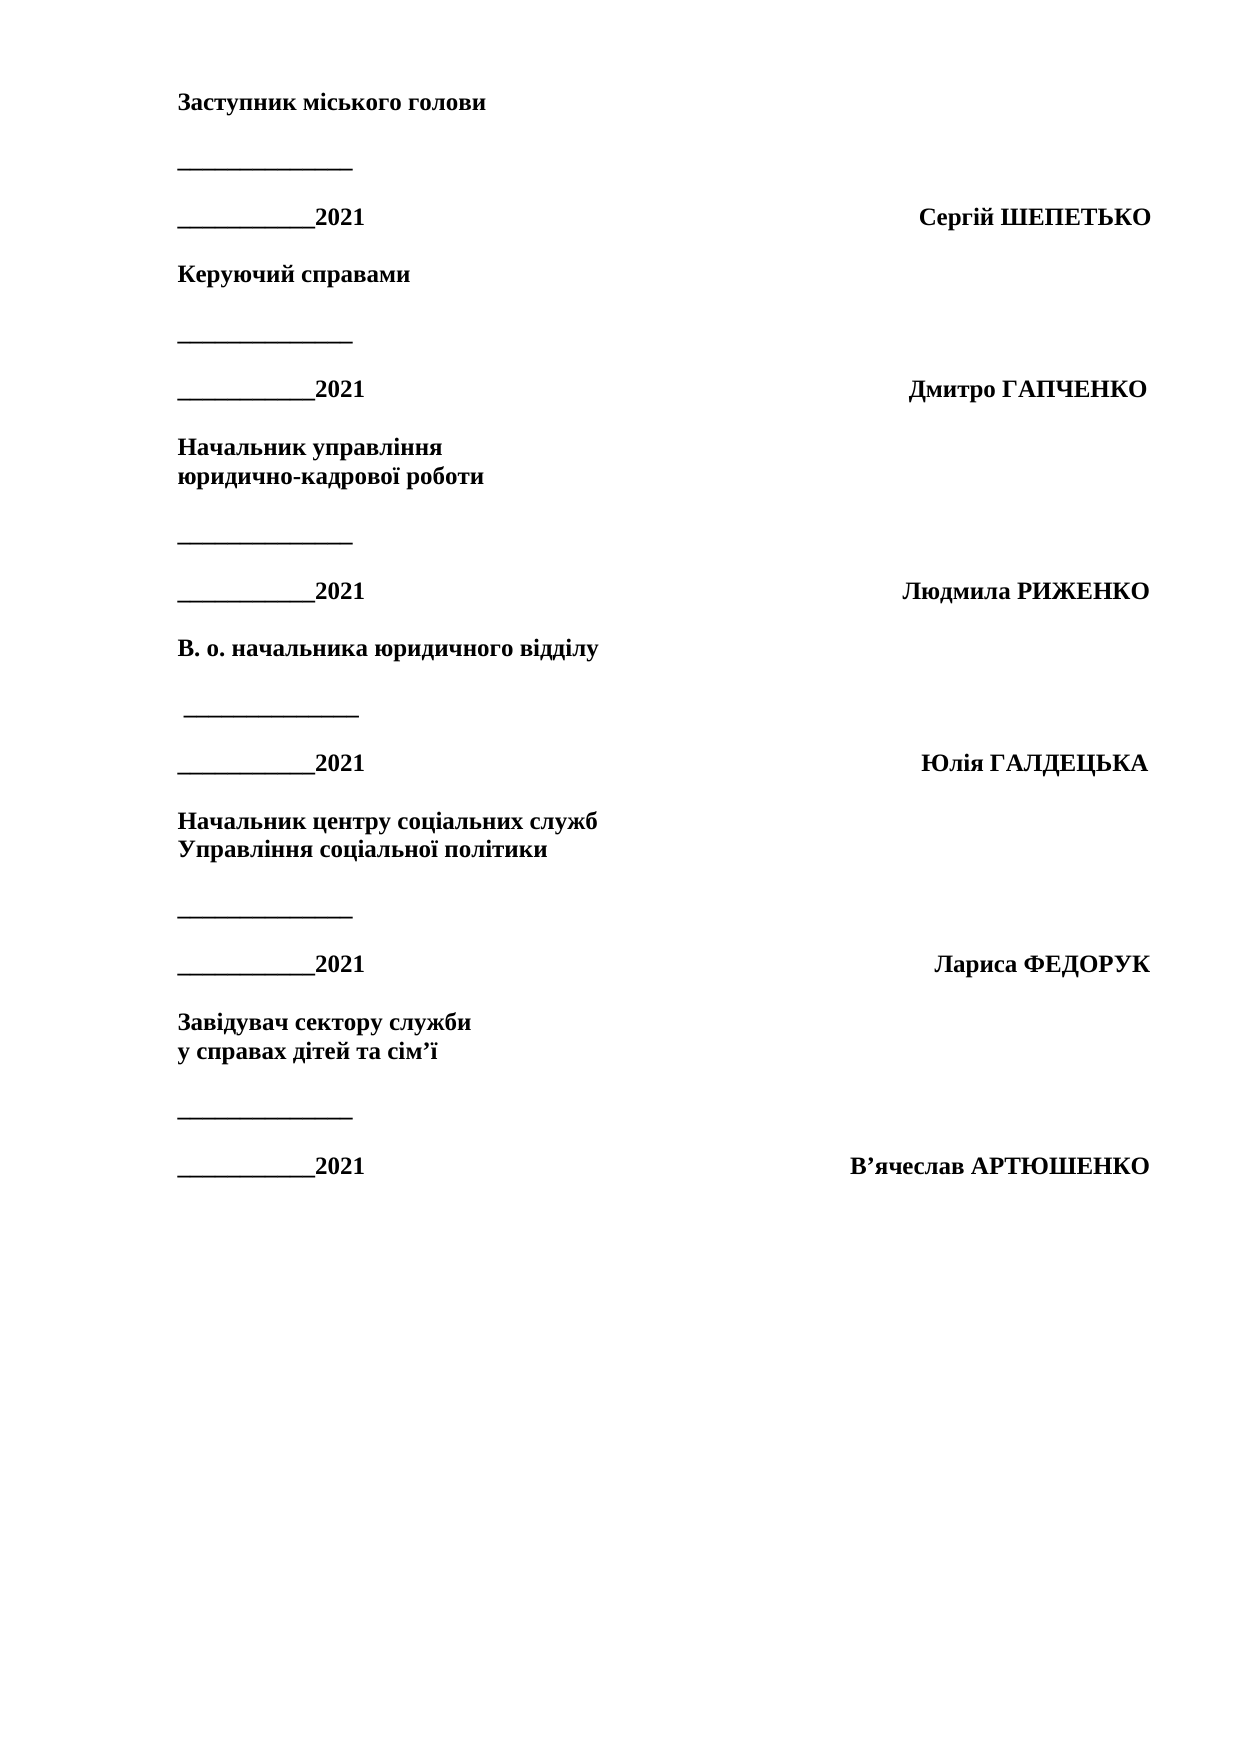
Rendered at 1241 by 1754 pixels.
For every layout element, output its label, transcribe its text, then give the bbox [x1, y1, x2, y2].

text ___________2021 Сергій ШЕПЕТЬКО [177, 202, 1152, 231]
text ______________ [177, 144, 1152, 173]
text ______________ [177, 1093, 1152, 1122]
text Керуючий справами [177, 259, 1152, 288]
text юридично-кадрової роботи [177, 461, 1152, 489]
text ______________ [177, 317, 1152, 346]
text ___________2021 Людмила РИЖЕНКО [177, 576, 1152, 604]
text ______________ [177, 518, 1152, 547]
text ______________ [177, 892, 1152, 921]
text ___________2021 Юлія ГАЛДЕЦЬКА [177, 748, 1152, 777]
text Завідувач сектору служби [177, 1007, 1152, 1036]
text В. о. начальника юридичного відділу [177, 633, 1152, 662]
text ___________2021 Лариса ФЕДОРУК [177, 949, 1152, 978]
text Начальник управління [177, 432, 1152, 461]
text ___________2021 В’ячеслав АРТЮШЕНКО [177, 1151, 1152, 1179]
text у справах дітей та сім’ї [177, 1036, 1152, 1064]
text Начальник центру соціальних служб [177, 806, 1152, 834]
text Заступник міського голови [177, 87, 1152, 116]
text ___________2021 Дмитро ГАПЧЕНКО [177, 374, 1152, 403]
text ______________ [177, 691, 1152, 719]
text Управління соціальної політики [177, 834, 1152, 863]
